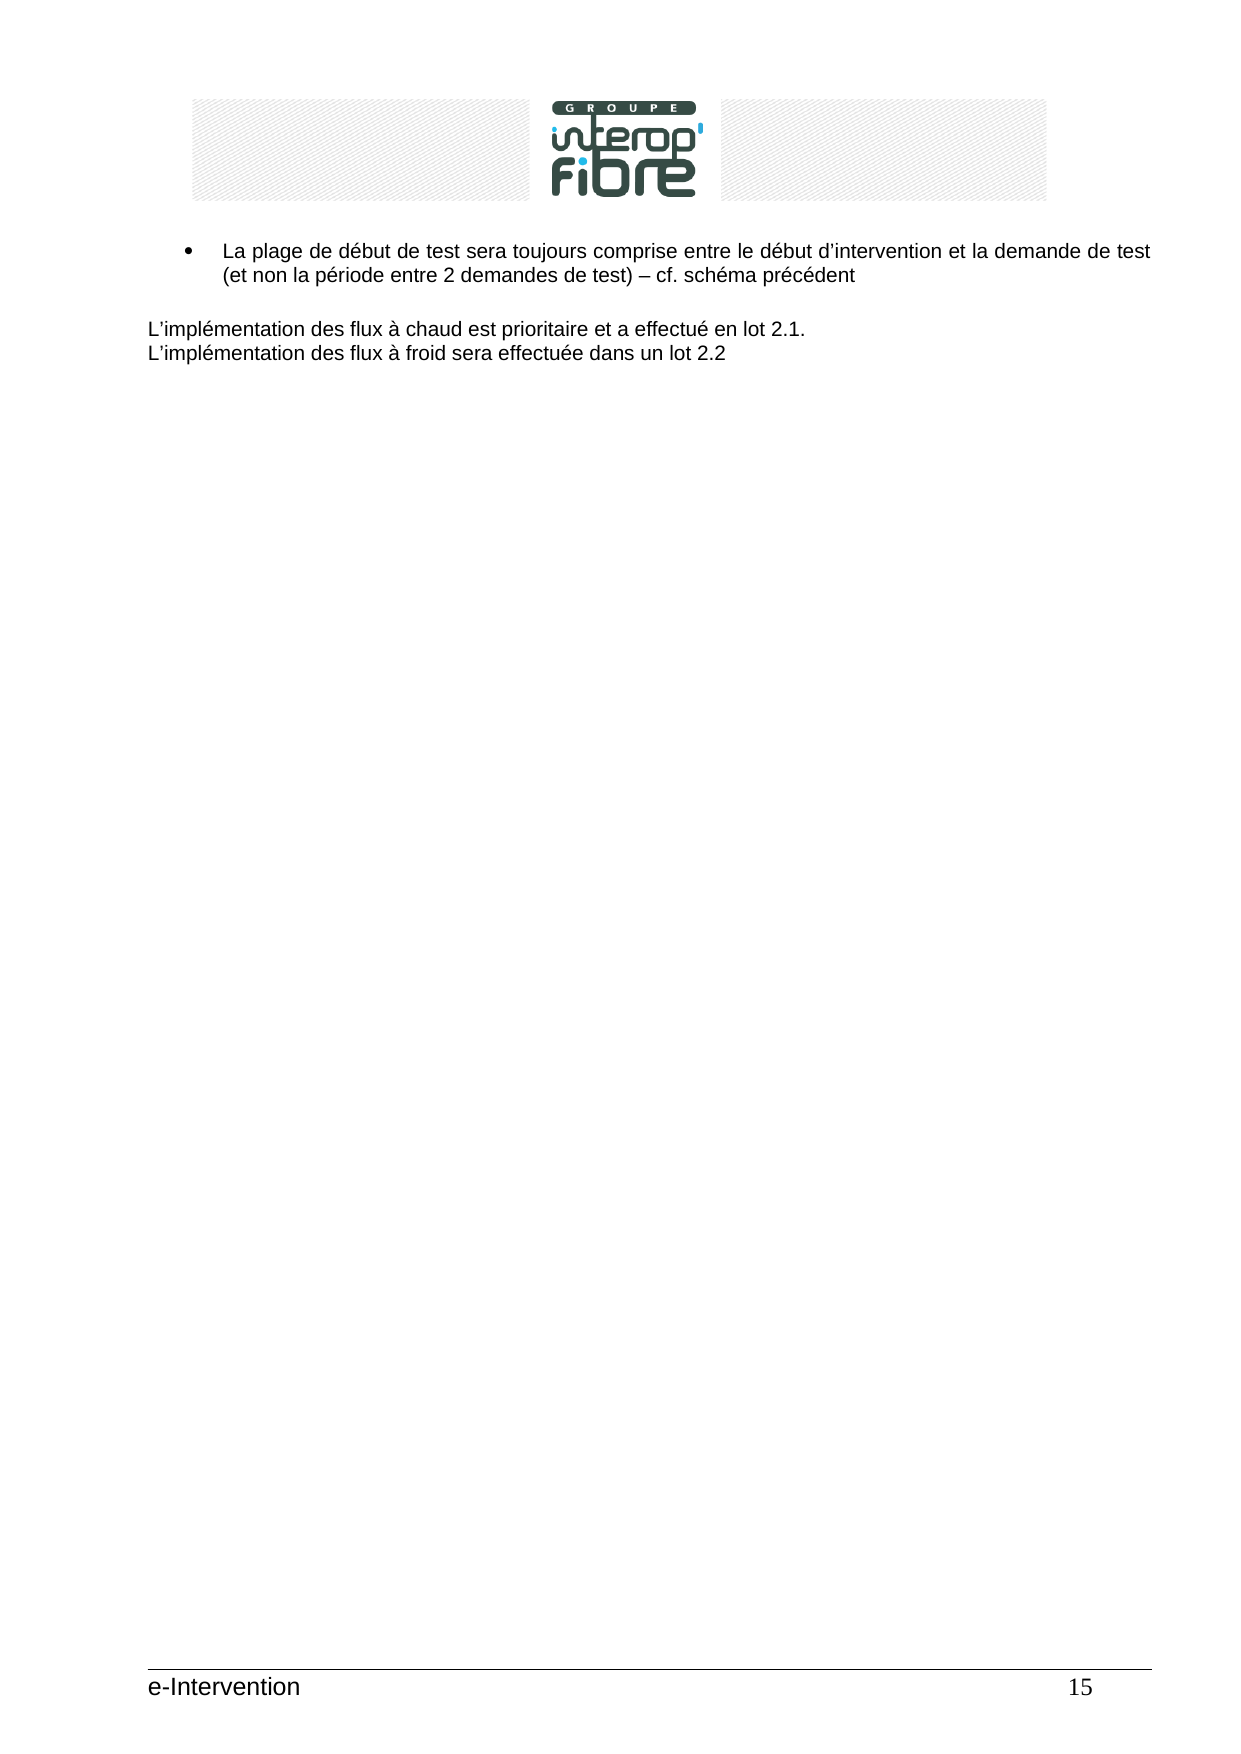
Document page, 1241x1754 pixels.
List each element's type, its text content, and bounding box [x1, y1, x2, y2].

picture [147, 59, 1091, 239]
text L’implémentation des flux à chaud est prioritaire et a effectué en lot 2.1. [148, 317, 1152, 341]
list La plage de début de test sera toujours comprise entre le début d’intervention et la demande de test (et non la période entre 2 demandes de test) – cf. schéma précédent [185, 239, 1152, 287]
text L’implémentation des flux à froid sera effectuée dans un lot 2.2 [148, 341, 1152, 365]
